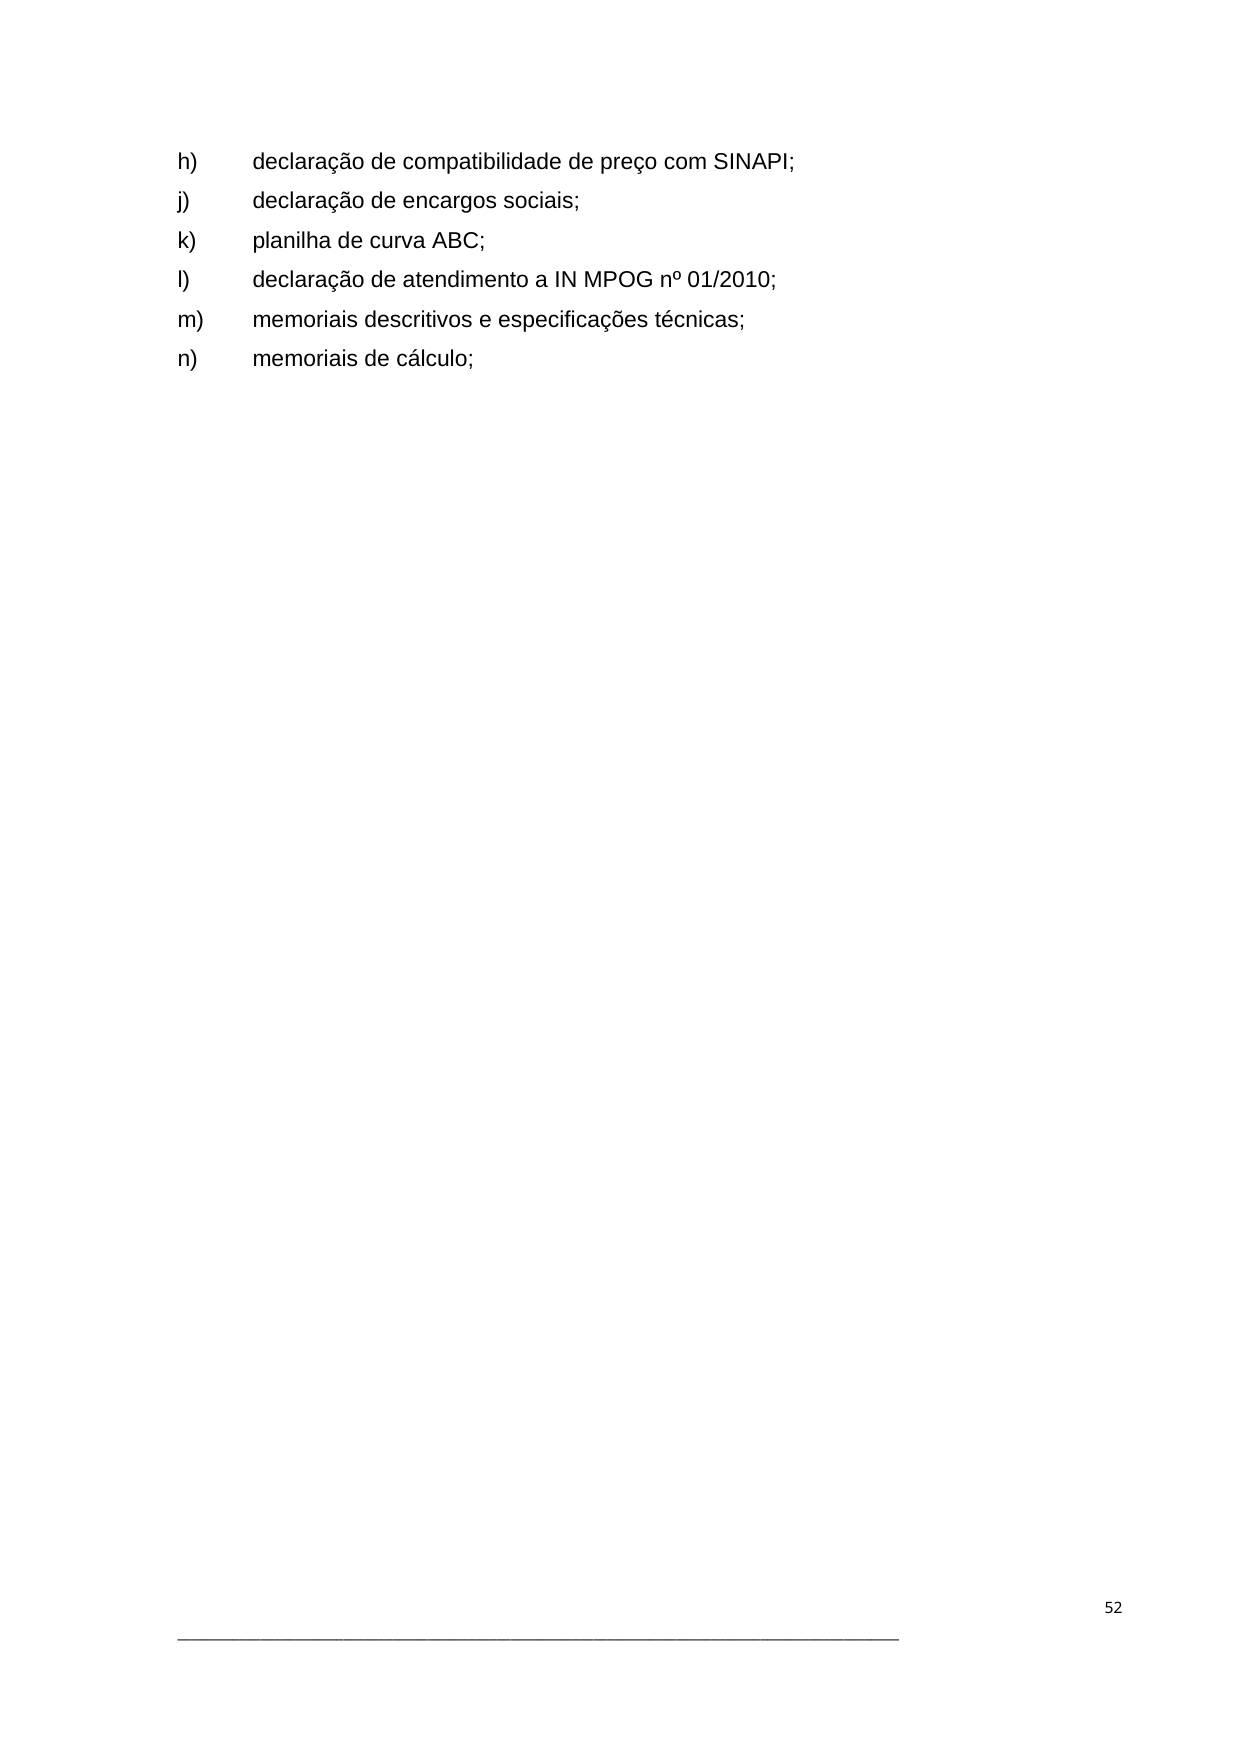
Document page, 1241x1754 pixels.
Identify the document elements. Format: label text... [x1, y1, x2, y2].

text h) declaração de compatibilidade de preço com SINAPI; [177, 148, 1122, 174]
text j) declaração de encargos sociais; [177, 187, 1122, 213]
text n) memoriais de cálculo; [177, 345, 1122, 371]
text l) declaração de atendimento a IN MPOG nº 01/2010; [177, 266, 1122, 292]
text k) planilha de curva ABC; [177, 227, 1122, 253]
text m) memoriais descritivos e especificações técnicas; [177, 306, 1122, 332]
